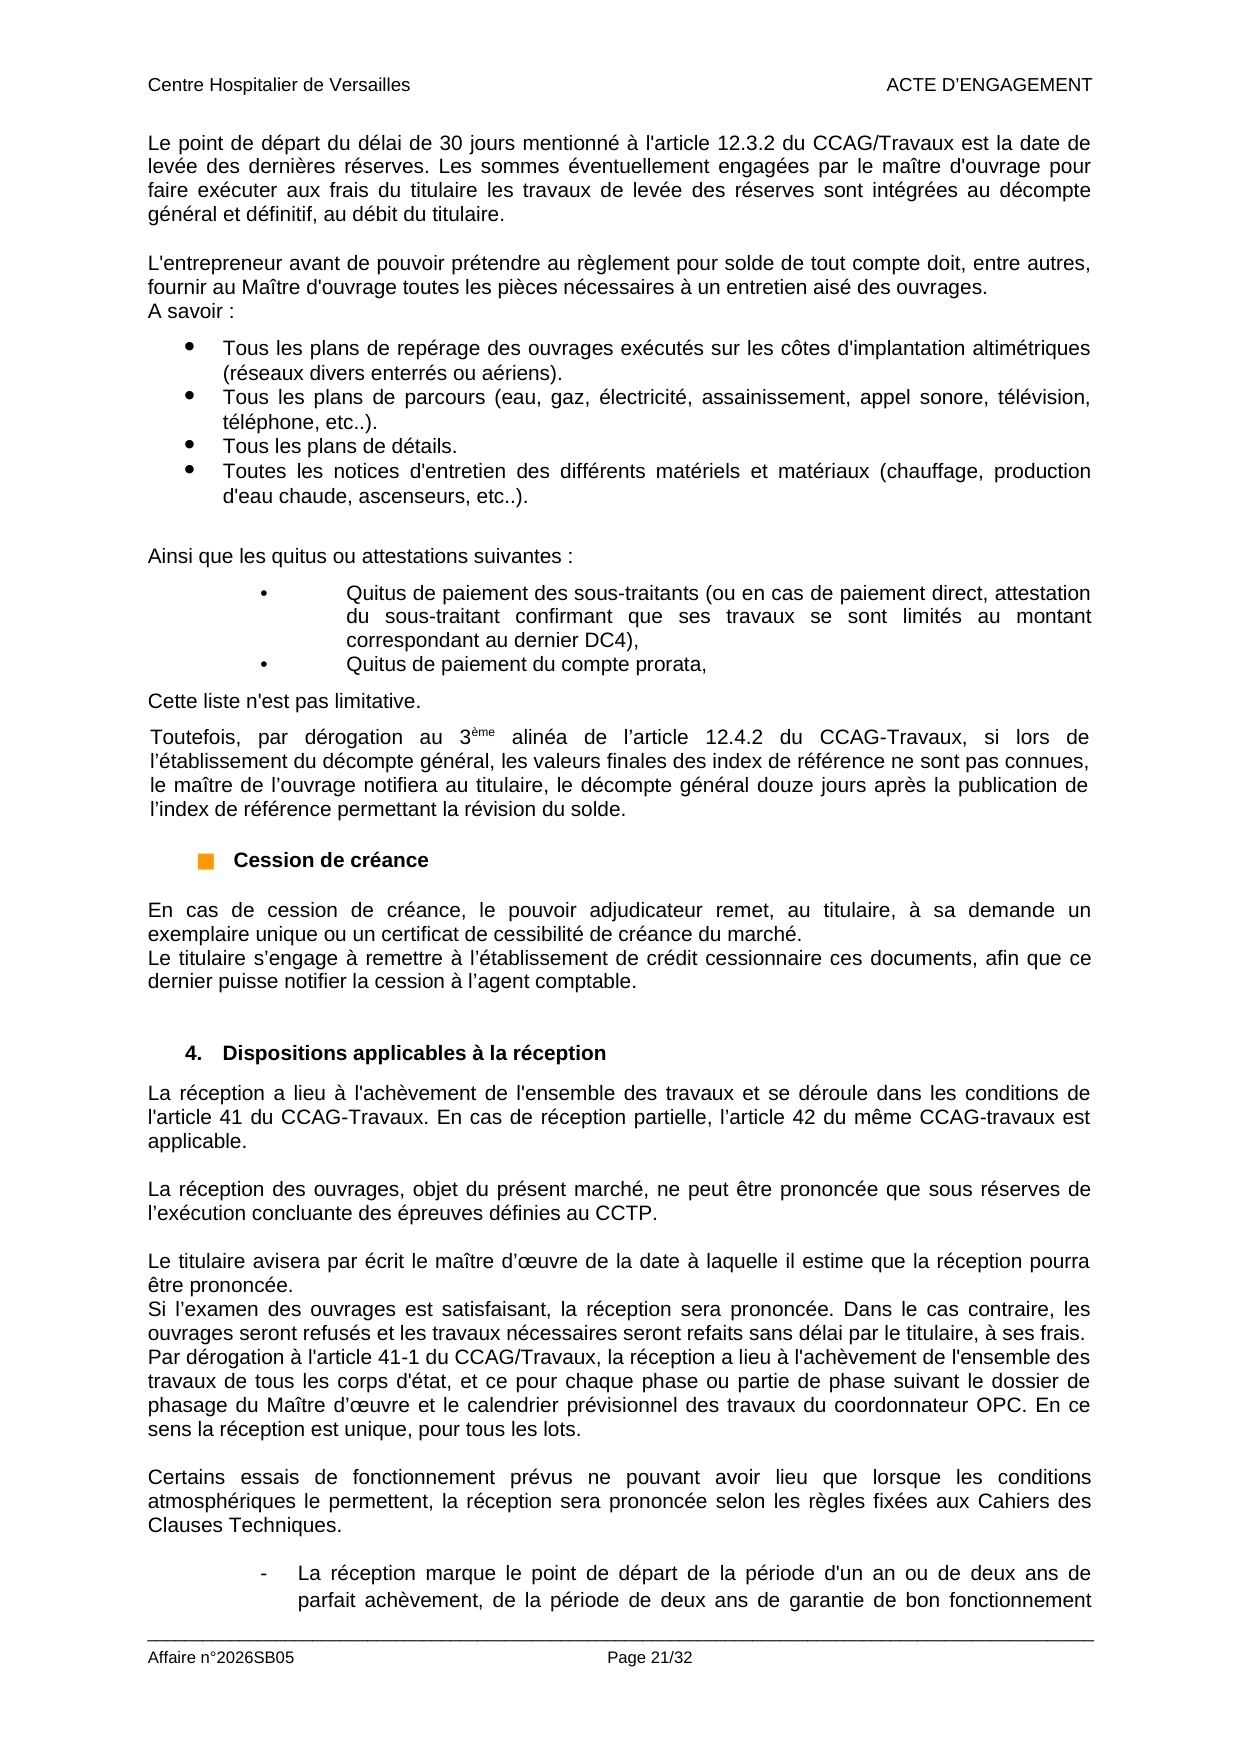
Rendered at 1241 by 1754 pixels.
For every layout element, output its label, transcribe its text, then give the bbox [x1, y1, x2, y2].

text La réception des ouvrages, objet du présent marché, ne peut être prononcée que sous réserves de l’exécution concluante des épreuves définies au CCTP. [148, 1177, 1092, 1225]
text L'entrepreneur avant de pouvoir prétendre au règlement pour solde de tout compte doit, entre autres, fournir au Maître d'ouvrage toutes les pièces nécessaires à un entretien aisé des ouvrages. [148, 251, 1092, 299]
list Tous les plans de repérage des ouvrages exécutés sur les côtes d'implantation altimétriques (réseaux divers enterrés ou aériens). [185, 336, 1092, 384]
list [260, 1560, 1092, 1612]
text Cette liste n'est pas limitative. [148, 689, 1092, 713]
text A savoir : [148, 299, 1092, 323]
text Le point de départ du délai de 30 jours mentionné à l'article 12.3.2 du CCAG/Travaux est la date de levée des dernières réserves. Les sommes éventuellement engagées par le maître d'ouvrage pour faire exécuter aux frais du titulaire les travaux de levée des réserves sont intégrées au décompte général et définitif, au débit du titulaire. [148, 130, 1092, 226]
text Dispositions applicables à la réception [185, 1041, 1092, 1065]
text Ainsi que les quitus ou attestations suivantes : [148, 544, 1092, 568]
list Quitus de paiement du compte prorata, [260, 652, 1092, 676]
list Toutes les notices d'entretien des différents matériels et matériaux (chauffage, production d'eau chaude, ascenseurs, etc..). [185, 458, 1092, 507]
text Le titulaire s’engage à remettre à l’établissement de crédit cessionnaire ces documents, afin que ce dernier puisse notifier la cession à l’agent comptable. [148, 945, 1092, 993]
text En cas de cession de créance, le pouvoir adjudicateur remet, au titulaire, à sa demande un exemplaire unique ou un certificat de cessibilité de créance du marché. [148, 897, 1092, 945]
list Cession de créance [196, 845, 1092, 873]
text La réception a lieu à l'achèvement de l'ensemble des travaux et se déroule dans les conditions de l'article 41 du CCAG-Travaux. En cas de réception partielle, l’article 42 du même CCAG-travaux est applicable. [148, 1081, 1092, 1153]
list Quitus de paiement des sous-traitants (ou en cas de paiement direct, attestation du sous-traitant confirmant que ses travaux se sont limités au montant correspondant au dernier DC4), [260, 580, 1092, 652]
list Tous les plans de détails. [185, 433, 1092, 458]
text Par dérogation à l'article 41-1 du CCAG/Travaux, la réception a lieu à l'achèvement de l'ensemble des travaux de tous les corps d'état, et ce pour chaque phase ou partie de phase suivant le dossier de phasage du Maître d’œuvre et le calendrier prévisionnel des travaux du coordonnateur OPC. En ce sens la réception est unique, pour tous les lots. [148, 1345, 1092, 1441]
text Le titulaire avisera par écrit le maître d’œuvre de la date à laquelle il estime que la réception pourra être prononcée. [148, 1249, 1092, 1297]
text Certains essais de fonctionnement prévus ne pouvant avoir lieu que lorsque les conditions atmosphériques le permettent, la réception sera prononcée selon les règles fixées aux Cahiers des Clauses Techniques. [148, 1464, 1092, 1536]
text Toutefois, par dérogation au 3ème alinéa de l’article 12.4.2 du CCAG-Travaux, si lors de l’établissement du décompte général, les valeurs finales des index de référence ne sont pas connues, le maître de l’ouvrage notifiera au titulaire, le décompte général douze jours après la publication de l’index de référence permettant la révision du solde. [150, 725, 1090, 821]
text Si l’examen des ouvrages est satisfaisant, la réception sera prononcée. Dans le cas contraire, les ouvrages seront refusés et les travaux nécessaires seront refaits sans délai par le titulaire, à ses frais. [148, 1297, 1092, 1345]
list Tous les plans de parcours (eau, gaz, électricité, assainissement, appel sonore, télévision, téléphone, etc..). [185, 384, 1092, 433]
